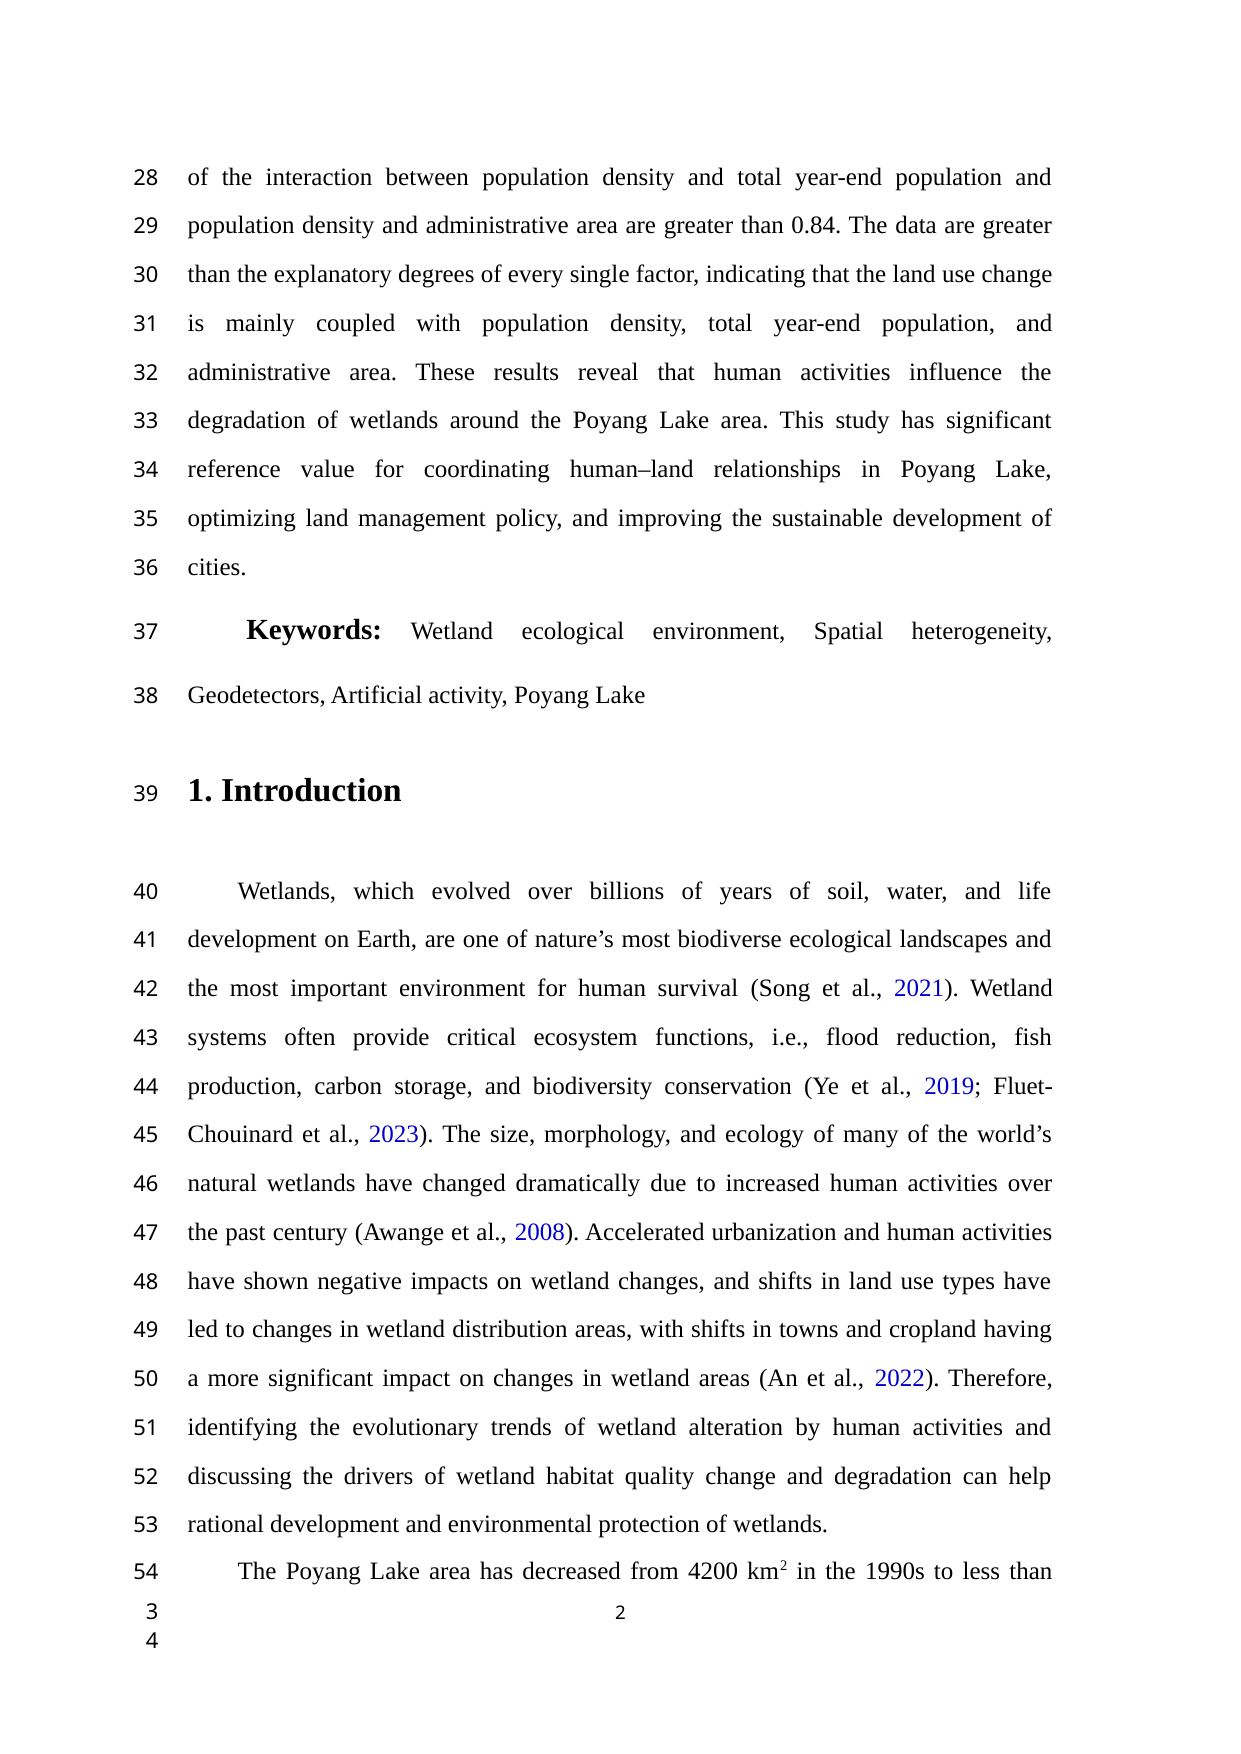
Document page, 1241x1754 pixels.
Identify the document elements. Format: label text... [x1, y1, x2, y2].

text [187, 160, 1053, 582]
text Keywords: Wetland ecological environment, Spatial heterogeneity, Geodetectors, Artificial activity, Poyang Lake [187, 597, 1053, 710]
text Wetlands, which evolved over billions of years of soil, water, and life development on Earth, are one of nature’s most biodiverse ecological landscapes and the most important environment for human survival (Song et al., 2021). Wetland systems often provide critical ecosystem functions, i.e., flood reduction, fish production, carbon storage, and biodiversity conservation (Ye et al., 2019; Fluet-Chouinard et al., 2023). The size, morphology, and ecology of many of the world’s natural wetlands have changed dramatically due to increased human activities over the past century (Awange et al., 2008). Accelerated urbanization and human activities have shown negative impacts on wetland changes, and shifts in land use types have led to changes in wetland distribution areas, with shifts in towns and cropland having a more significant impact on changes in wetland areas (An et al., 2022). Therefore, identifying the evolutionary trends of wetland alteration by human activities and discussing the drivers of wetland habitat quality change and degradation can help rational development and environmental protection of wetlands. [187, 1337, 1053, 1540]
text 1. Introduction [187, 757, 1053, 822]
text Wetlands, which evolved over billions of years of soil, water, and life development on Earth, are one of nature’s most biodiverse ecological landscapes and the most important environment for human survival (Song et al., 2021). Wetland systems often provide critical ecosystem functions, i.e., flood reduction, fish production, carbon storage, and biodiversity conservation (Ye et al., 2019; Fluet-Chouinard et al., 2023). The size, morphology, and ecology of many of the world’s natural wetlands have changed dramatically due to increased human activities over the past century (Awange et al., 2008). Accelerated urbanization and human activities have shown negative impacts on wetland changes, and shifts in land use types have led to changes in wetland distribution areas, with shifts in towns and cropland having a more significant impact on changes in wetland areas (An et al., 2022). Therefore, identifying the evolutionary trends of wetland alteration by human activities and discussing the drivers of wetland habitat quality change and degradation can help rational development and environmental protection of wetlands. [187, 874, 1053, 1288]
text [187, 1554, 1053, 1587]
